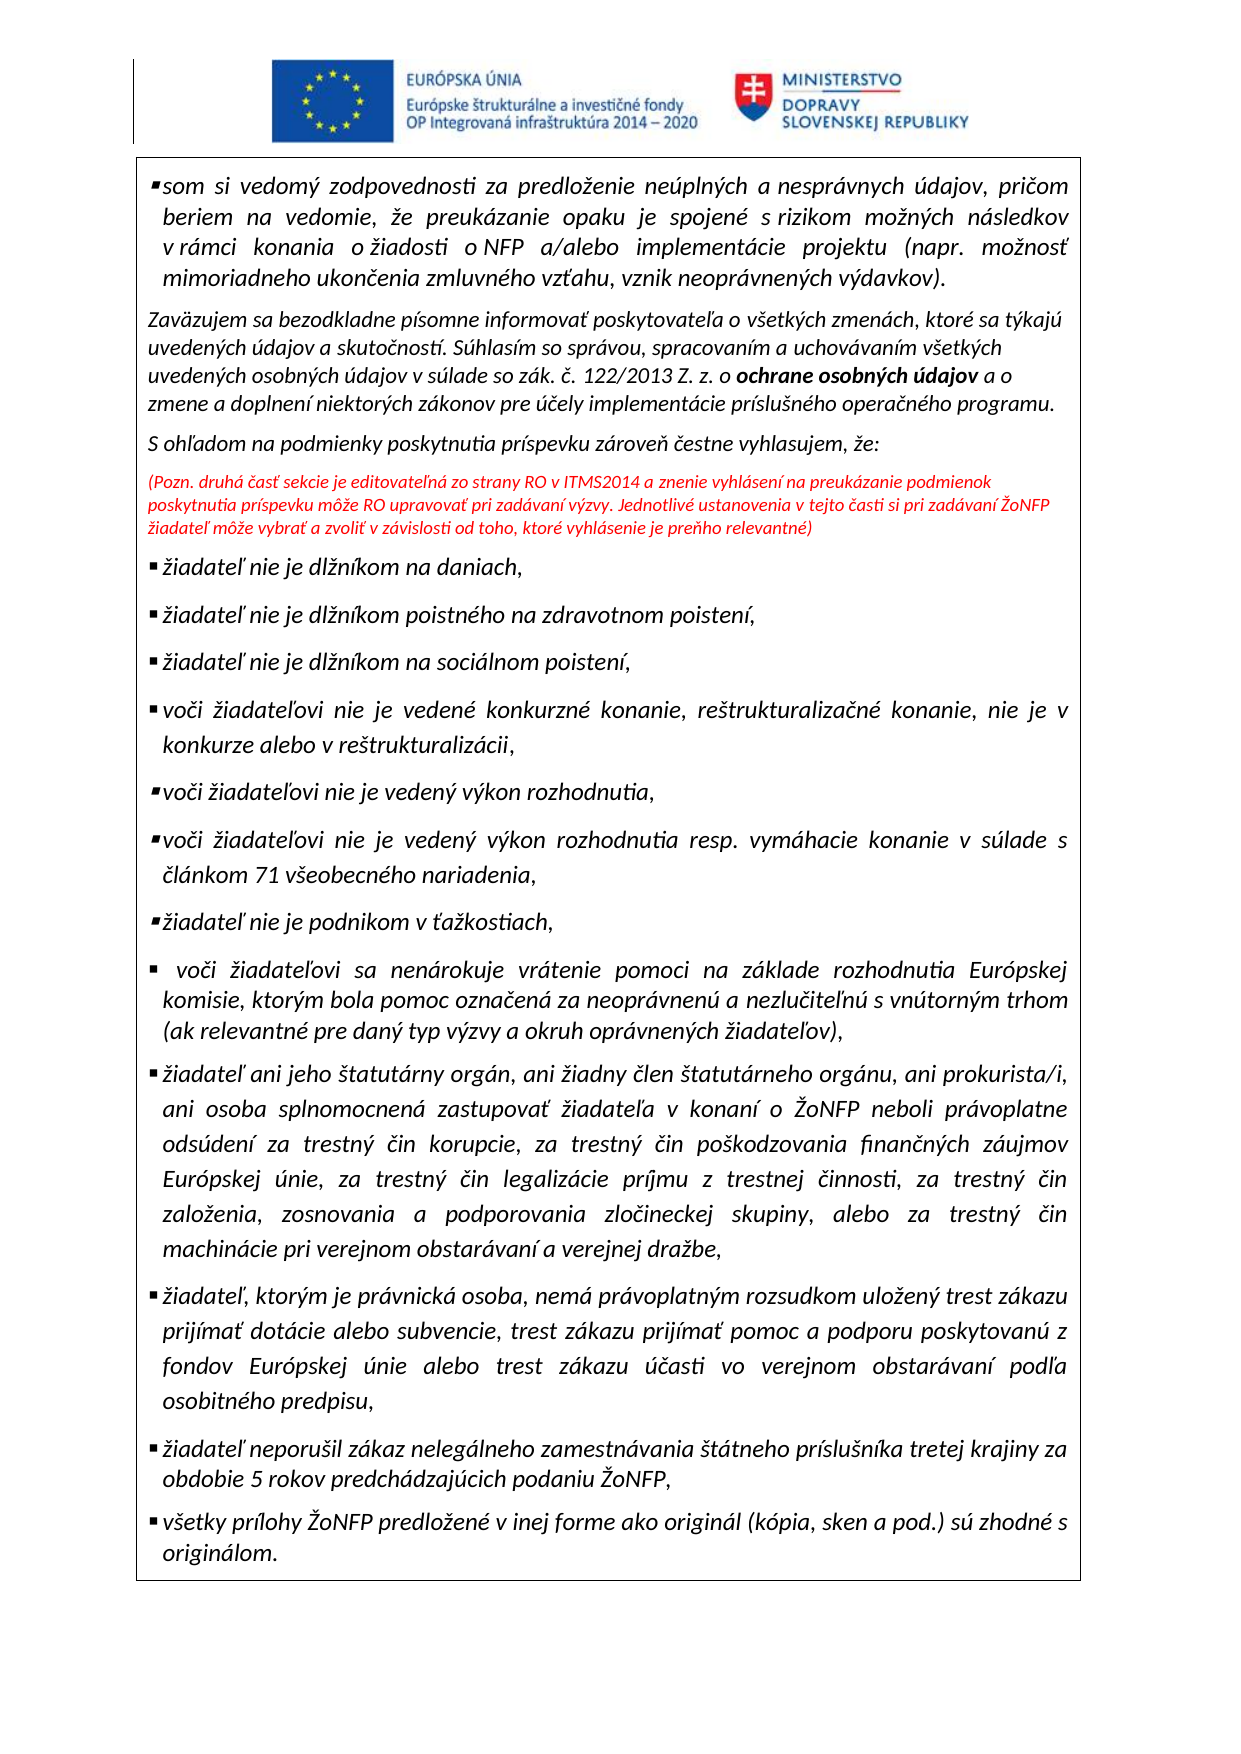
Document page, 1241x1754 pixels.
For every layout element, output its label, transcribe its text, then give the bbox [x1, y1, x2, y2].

picture [271, 59, 969, 144]
